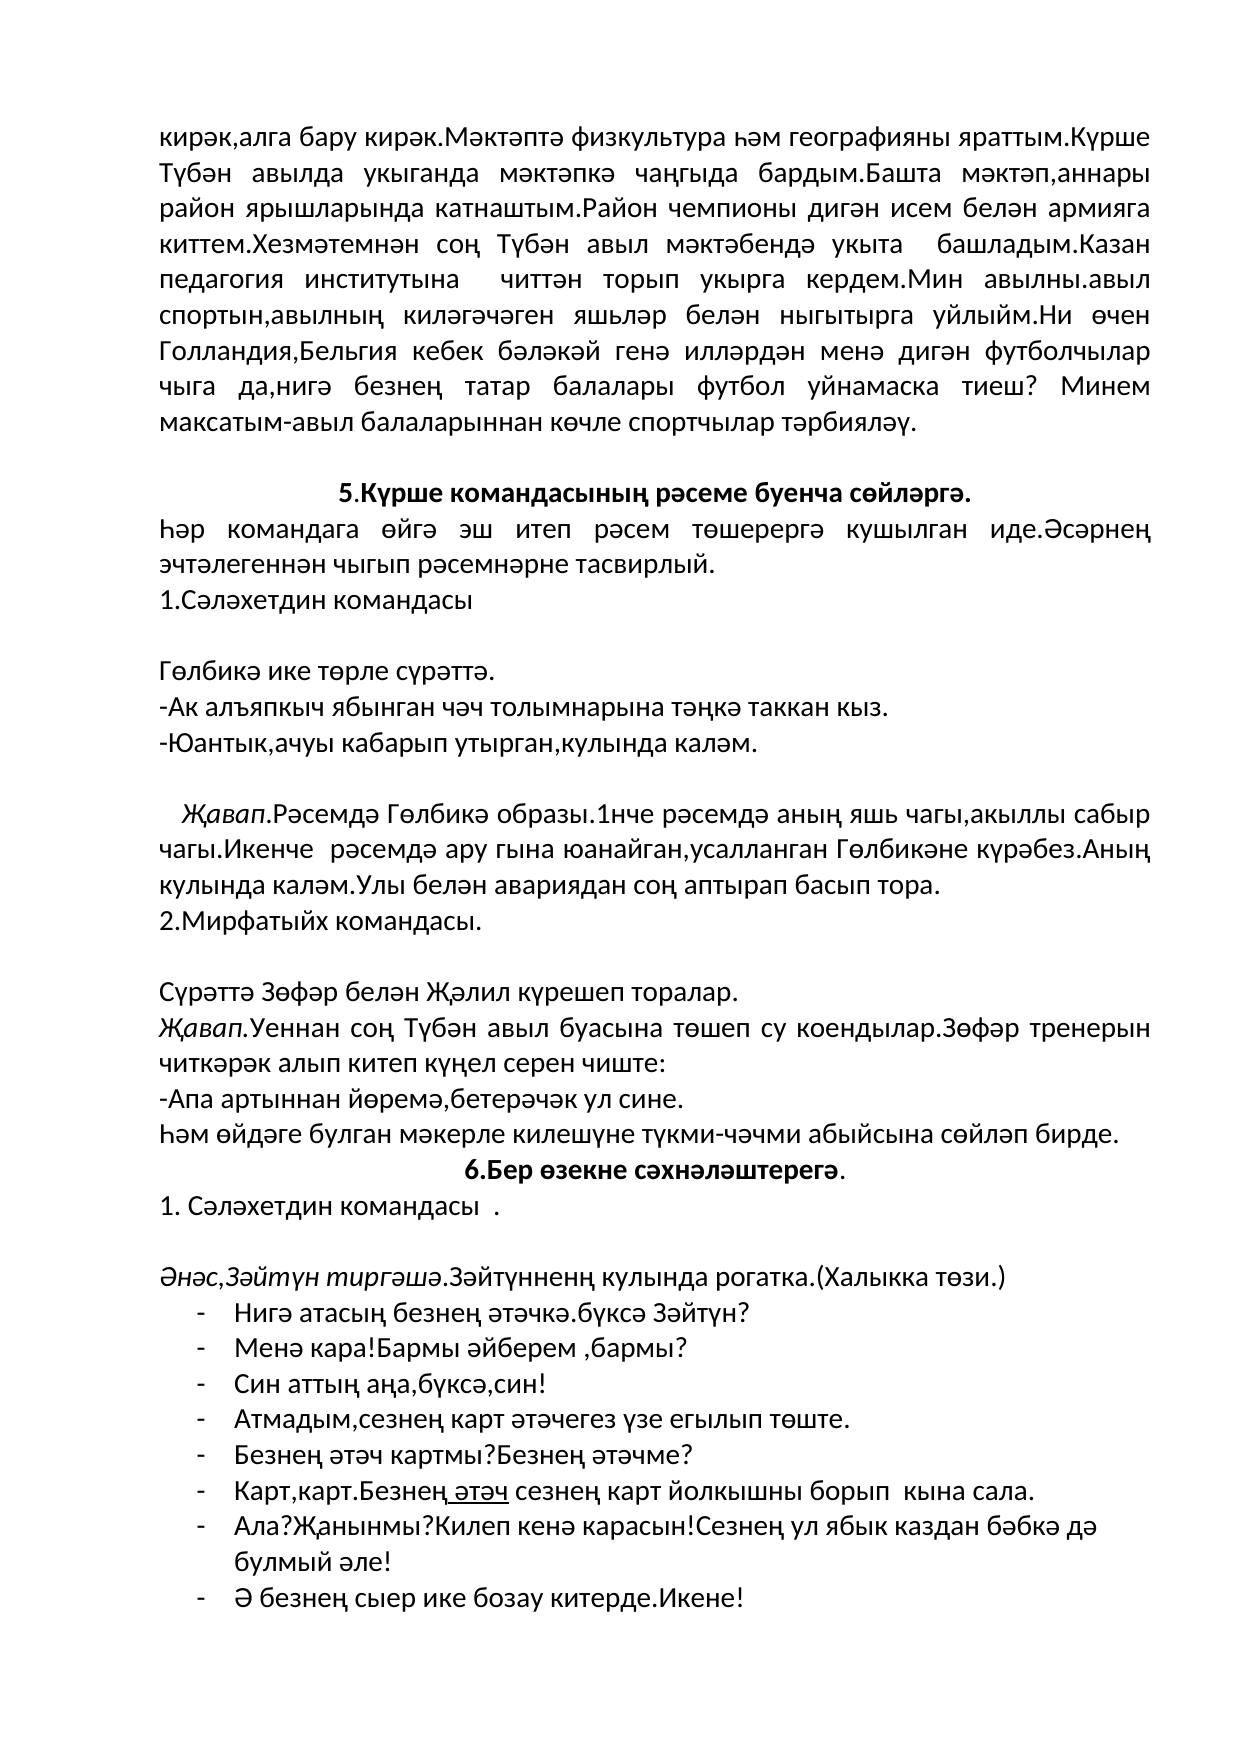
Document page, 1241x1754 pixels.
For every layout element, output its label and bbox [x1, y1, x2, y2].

table_header [148, 118, 1163, 1614]
